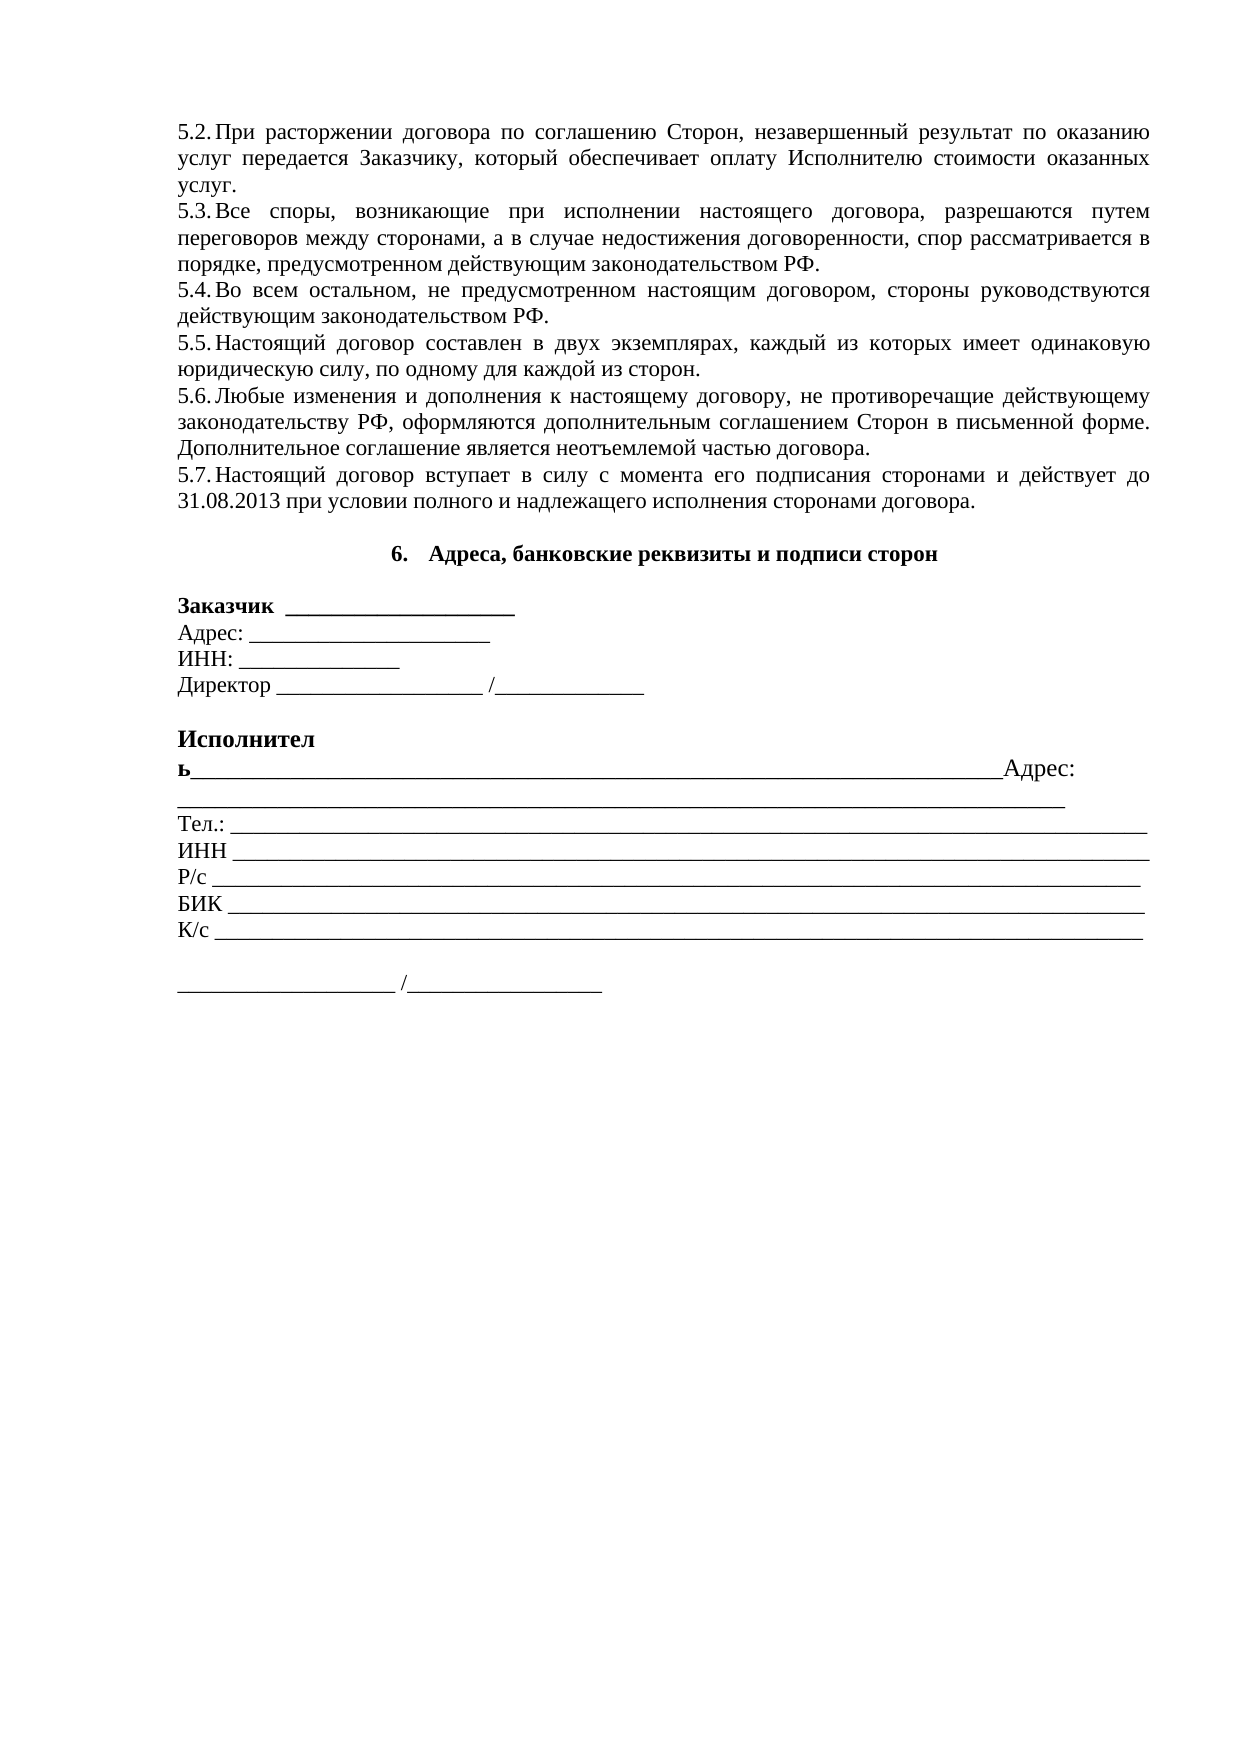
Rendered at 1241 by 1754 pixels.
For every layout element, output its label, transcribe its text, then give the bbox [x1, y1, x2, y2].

text ИНН ________________________________________________________________________________ [177, 837, 1152, 863]
text БИК ________________________________________________________________________________ [177, 889, 1152, 916]
list Во всем остальном, не предусмотренном настоящим договором, стороны руководствуются действующим законодательством РФ. [177, 276, 1152, 329]
text Директор __________________ /_____________ [177, 672, 1152, 698]
list При расторжении договора по соглашению Сторон, незавершенный результат по оказанию услуг передается Заказчику, который обеспечивает оплату Исполнителю стоимости оказанных услуг. [177, 118, 1152, 197]
text Исполнитель_________________________________________________________________Адрес: _______________________________________________________________________ [177, 724, 1152, 811]
text Тел.: ________________________________________________________________________________ [177, 811, 1152, 837]
text Заказчик ____________________ [177, 592, 1152, 619]
text ИНН: ______________ [177, 645, 1152, 672]
text К/с _________________________________________________________________________________ [177, 916, 1152, 942]
list Настоящий договор вступает в силу с момента его подписания сторонами и действует до 31.08.2013 при условии полного и надлежащего исполнения сторонами договора. [177, 461, 1152, 513]
list Адреса, банковские реквизиты и подписи сторон [177, 540, 1152, 566]
list Любые изменения и дополнения к настоящему договору, не противоречащие действующему законодательству РФ, оформляются дополнительным соглашением Сторон в письменной форме. Дополнительное соглашение является неотъемлемой частью договора. [177, 382, 1152, 461]
text Р/с _________________________________________________________________________________ [177, 863, 1152, 889]
text Адрес: _____________________ [177, 619, 1152, 645]
text ___________________ /_________________ [177, 969, 1152, 995]
list Настоящий договор составлен в двух экземплярах, каждый из которых имеет одинаковую юридическую силу, по одному для каждой из сторон. [177, 329, 1152, 382]
list Все споры, возникающие при исполнении настоящего договора, разрешаются путем переговоров между сторонами, а в случае недостижения договоренности, спор рассматривается в порядке, предусмотренном действующим законодательством РФ. [177, 197, 1152, 276]
